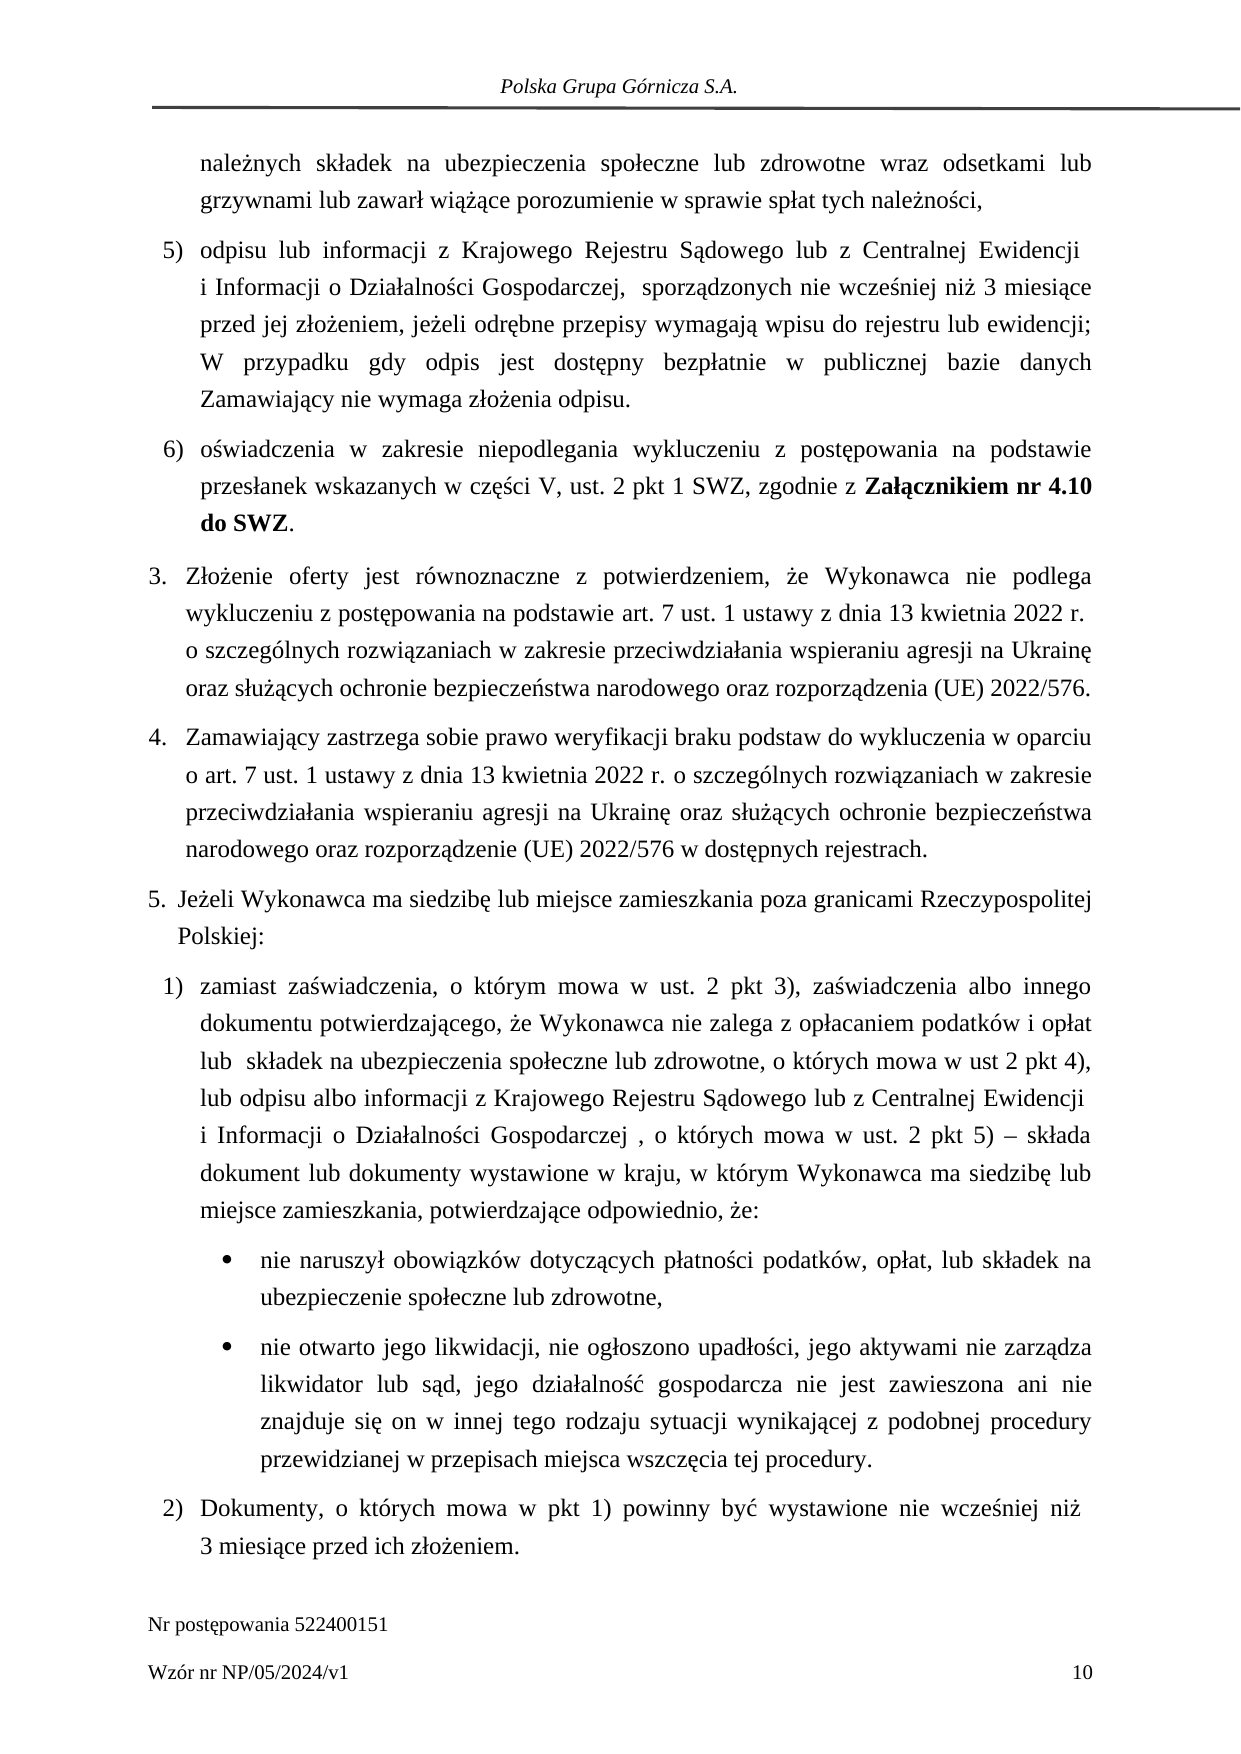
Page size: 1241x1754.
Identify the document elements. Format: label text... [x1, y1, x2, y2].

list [162, 148, 1093, 214]
list Jeżeli Wykonawca ma siedzibę lub miejsce zamieszkania poza granicami Rzeczypospolitej Polskiej: [148, 884, 1093, 950]
list odpisu lub informacji z Krajowego Rejestru Sądowego lub z Centralnej Ewidencji i Informacji o Działalności Gospodarczej, sporządzonych nie wcześniej niż 3 miesiące przed jej złożeniem, jeżeli odrębne przepisy wymagają wpisu do rejestru lub ewidencji; W przypadku gdy odpis jest dostępny bezpłatnie w publicznej bazie danych Zamawiający nie wymaga złożenia odpisu. [162, 235, 1093, 413]
list Zamawiający zastrzega sobie prawo weryfikacji braku podstaw do wykluczenia w oparciu o art. 7 ust. 1 ustawy z dnia 13 kwietnia 2022 r. o szczególnych rozwiązaniach w zakresie przeciwdziałania wspieraniu agresji na Ukrainę oraz służących ochronie bezpieczeństwa narodowego oraz rozporządzenie (UE) 2022/576 w dostępnych rejestrach. [148, 722, 1093, 863]
list Dokumenty, o których mowa w pkt 1) powinny być wystawione nie wcześniej niż 3 miesiące przed ich złożeniem. [162, 1493, 1093, 1559]
list oświadczenia w zakresie niepodlegania wykluczeniu z postępowania na podstawie przesłanek wskazanych w części V, ust. 2 pkt 1 SWZ, zgodnie z Załącznikiem nr 4.10 do SWZ. [163, 434, 1093, 537]
list nie otwarto jego likwidacji, nie ogłoszono upadłości, jego aktywami nie zarządza likwidator lub sąd, jego działalność gospodarcza nie jest zawieszona ani nie znajduje się on w innej tego rodzaju sytuacji wynikającej z podobnej procedury przewidzianej w przepisach miejsca wszczęcia tej procedury. [223, 1332, 1093, 1472]
list nie naruszył obowiązków dotyczących płatności podatków, opłat, lub składek na ubezpieczenie społeczne lub zdrowotne, [223, 1245, 1093, 1311]
list Złożenie oferty jest równoznaczne z potwierdzeniem, że Wykonawca nie podlega wykluczeniu z postępowania na podstawie art. 7 ust. 1 ustawy z dnia 13 kwietnia 2022 r. o szczególnych rozwiązaniach w zakresie przeciwdziałania wspieraniu agresji na Ukrainę oraz służących ochronie bezpieczeństwa narodowego oraz rozporządzenia (UE) 2022/576. [148, 561, 1093, 702]
list zamiast zaświadczenia, o którym mowa w ust. 2 pkt 3), zaświadczenia albo innego dokumentu potwierdzającego, że Wykonawca nie zalega z opłacaniem podatków i opłat lub składek na ubezpieczenia społeczne lub zdrowotne, o których mowa w ust 2 pkt 4), lub odpisu albo informacji z Krajowego Rejestru Sądowego lub z Centralnej Ewidencji i Informacji o Działalności Gospodarczej , o których mowa w ust. 2 pkt 5) – składa dokument lub dokumenty wystawione w kraju, w którym Wykonawca ma siedzibę lub miejsce zamieszkania, potwierdzające odpowiednio, że: [162, 971, 1093, 1224]
